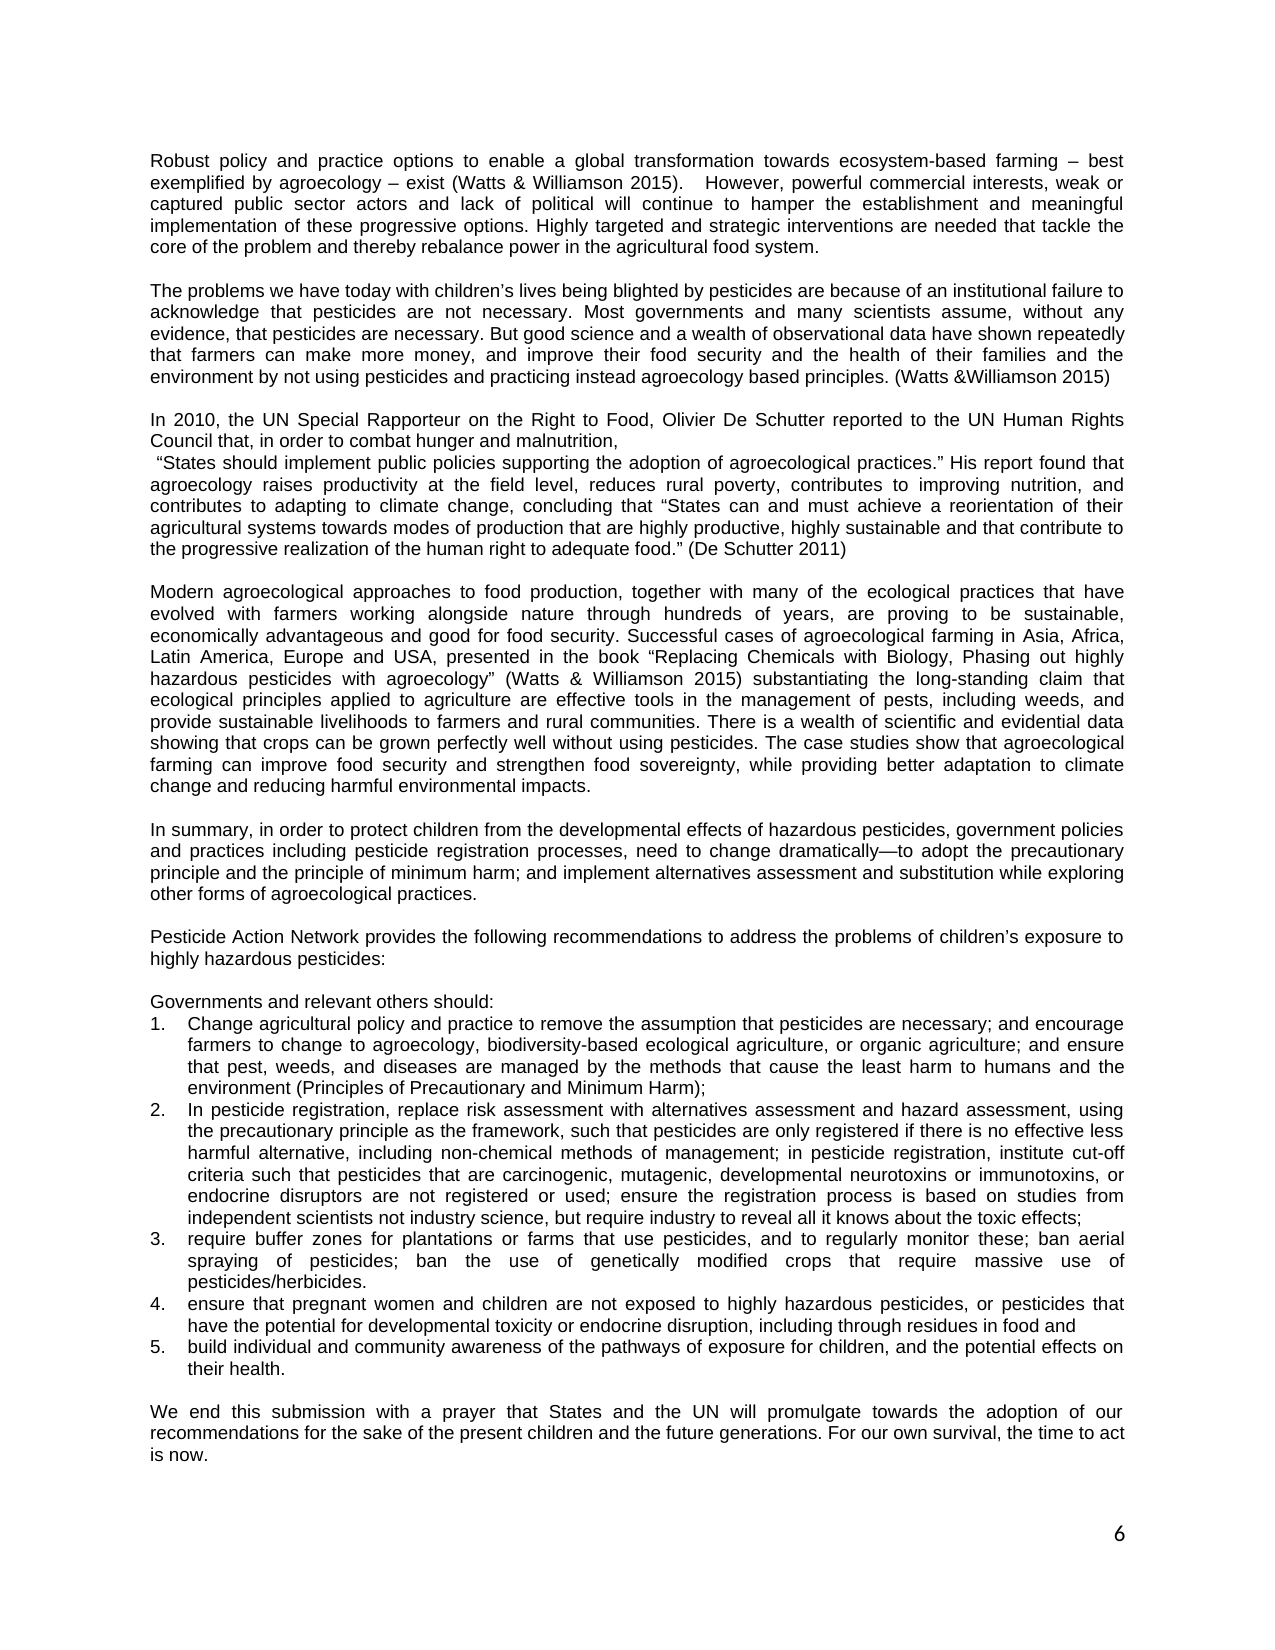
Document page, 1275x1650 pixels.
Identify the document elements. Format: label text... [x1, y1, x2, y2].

text “States should implement public policies supporting the adoption of agroecological practices.” His report found that agroecology raises productivity at the field level, reduces rural poverty, contributes to improving nutrition, and contributes to adapting to climate change, concluding that “States can and must achieve a reorientation of their agricultural systems towards modes of production that are highly productive, highly sustainable and that contribute to the progressive realization of the human right to adequate food.” (De Schutter 2011) [150, 452, 1125, 560]
text Modern agroecological approaches to food production, together with many of the ecological practices that have evolved with farmers working alongside nature through hundreds of years, are proving to be sustainable, economically advantageous and good for food security. Successful cases of agroecological farming in Asia, Africa, Latin America, Europe and USA, presented in the book “Replacing Chemicals with Biology, Phasing out highly hazardous pesticides with agroecology” (Watts & Williamson 2015) substantiating the long-standing claim that ecological principles applied to agriculture are effective tools in the management of pests, including weeds, and provide sustainable livelihoods to farmers and rural communities. There is a wealth of scientific and evidential data showing that crops can be grown perfectly well without using pesticides. The case studies show that agroecological farming can improve food security and strengthen food sovereignty, while providing better adaptation to climate change and reducing harmful environmental impacts. [150, 581, 1125, 797]
text Governments and relevant others should: [150, 991, 1125, 1012]
text We end this submission with a prayer that States and the UN will promulgate towards the adoption of our recommendations for the sake of the present children and the future generations. For our own survival, the time to act is now. [150, 1401, 1125, 1465]
text Pesticide Action Network provides the following recommendations to address the problems of children’s exposure to highly hazardous pesticides: [150, 926, 1125, 969]
text The problems we have today with children’s lives being blighted by pesticides are because of an institutional failure to acknowledge that pesticides are not necessary. Most governments and many scientists assume, without any evidence, that pesticides are necessary. But good science and a wealth of observational data have shown repeatedly that farmers can make more money, and improve their food security and the health of their families and the environment by not using pesticides and practicing instead agroecology based principles. (Watts &Williamson 2015) [150, 279, 1125, 387]
list require buffer zones for plantations or farms that use pesticides, and to regularly monitor these; ban aerial spraying of pesticides; ban the use of genetically modified crops that require massive use of pesticides/herbicides. [150, 1228, 1125, 1293]
text Robust policy and practice options to enable a global transformation towards ecosystem-based farming – best exemplified by agroecology – exist (Watts & Williamson 2015). However, powerful commercial interests, weak or captured public sector actors and lack of political will continue to hamper the establishment and meaningful implementation of these progressive options. Highly targeted and strategic interventions are needed that tackle the core of the problem and thereby rebalance power in the agricultural food system. [150, 150, 1125, 258]
text In 2010, the UN Special Rapporteur on the Right to Food, Olivier De Schutter reported to the UN Human Rights Council that, in order to combat hunger and malnutrition, [150, 409, 1125, 452]
text In summary, in order to protect children from the developmental effects of hazardous pesticides, government policies and practices including pesticide registration processes, need to change dramatically—to adopt the precautionary principle and the principle of minimum harm; and implement alternatives assessment and substitution while exploring other forms of agroecological practices. [150, 818, 1125, 905]
list In pesticide registration, replace risk assessment with alternatives assessment and hazard assessment, using the precautionary principle as the framework, such that pesticides are only registered if there is no effective less harmful alternative, including non-chemical methods of management; in pesticide registration, institute cut-off criteria such that pesticides that are carcinogenic, mutagenic, developmental neurotoxins or immunotoxins, or endocrine disruptors are not registered or used; ensure the registration process is based on studies from independent scientists not industry science, but require industry to reveal all it knows about the toxic effects; [150, 1099, 1125, 1228]
list build individual and community awareness of the pathways of exposure for children, and the potential effects on their health. [150, 1336, 1125, 1379]
list ensure that pregnant women and children are not exposed to highly hazardous pesticides, or pesticides that have the potential for developmental toxicity or endocrine disruption, including through residues in food and [150, 1293, 1125, 1336]
list Change agricultural policy and practice to remove the assumption that pesticides are necessary; and encourage farmers to change to agroecology, biodiversity-based ecological agriculture, or organic agriculture; and ensure that pest, weeds, and diseases are managed by the methods that cause the least harm to humans and the environment (Principles of Precautionary and Minimum Harm); [150, 1012, 1125, 1099]
